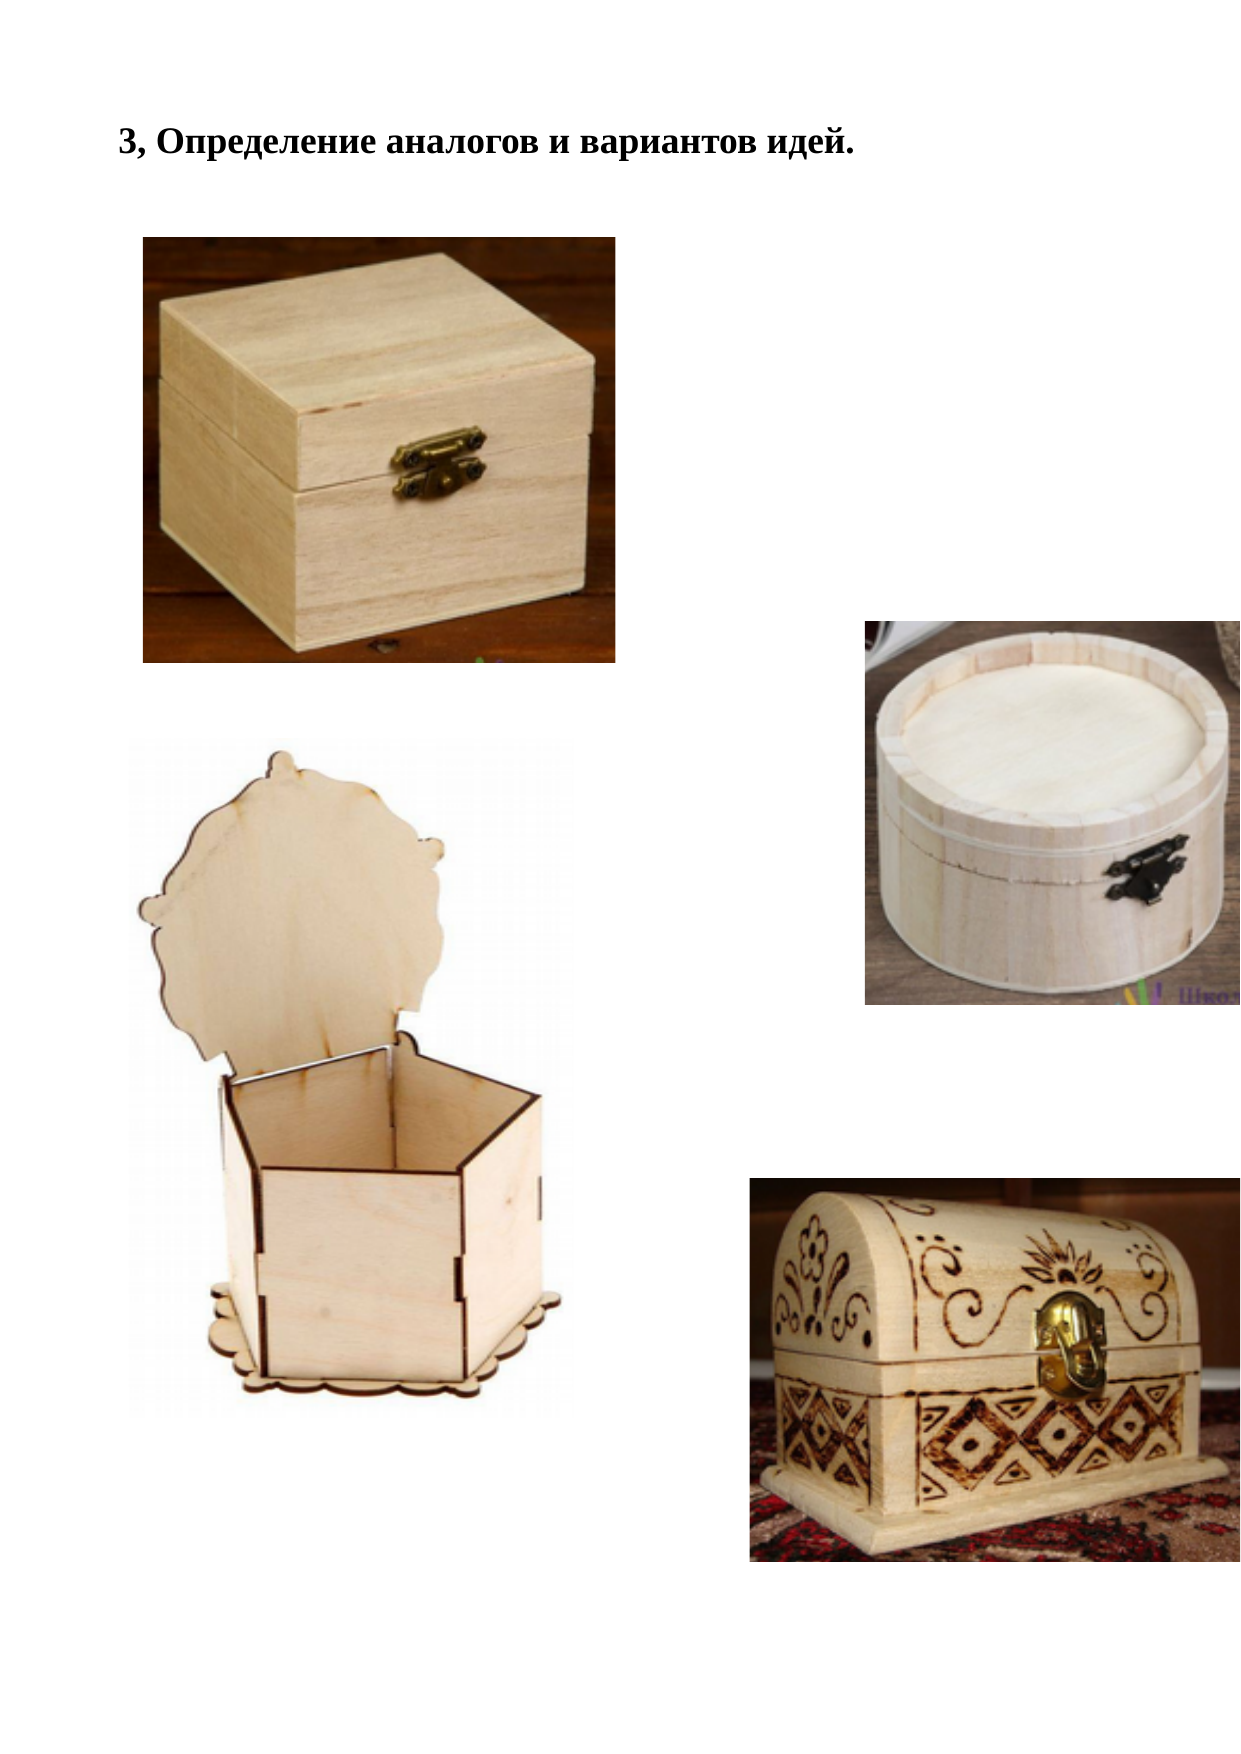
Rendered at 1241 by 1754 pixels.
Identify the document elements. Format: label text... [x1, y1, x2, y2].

picture [142, 237, 616, 663]
picture [749, 1178, 1241, 1562]
text 3, Определение аналогов и вариантов идей. [118, 118, 1122, 161]
picture [864, 621, 1240, 1005]
picture [128, 738, 574, 1418]
